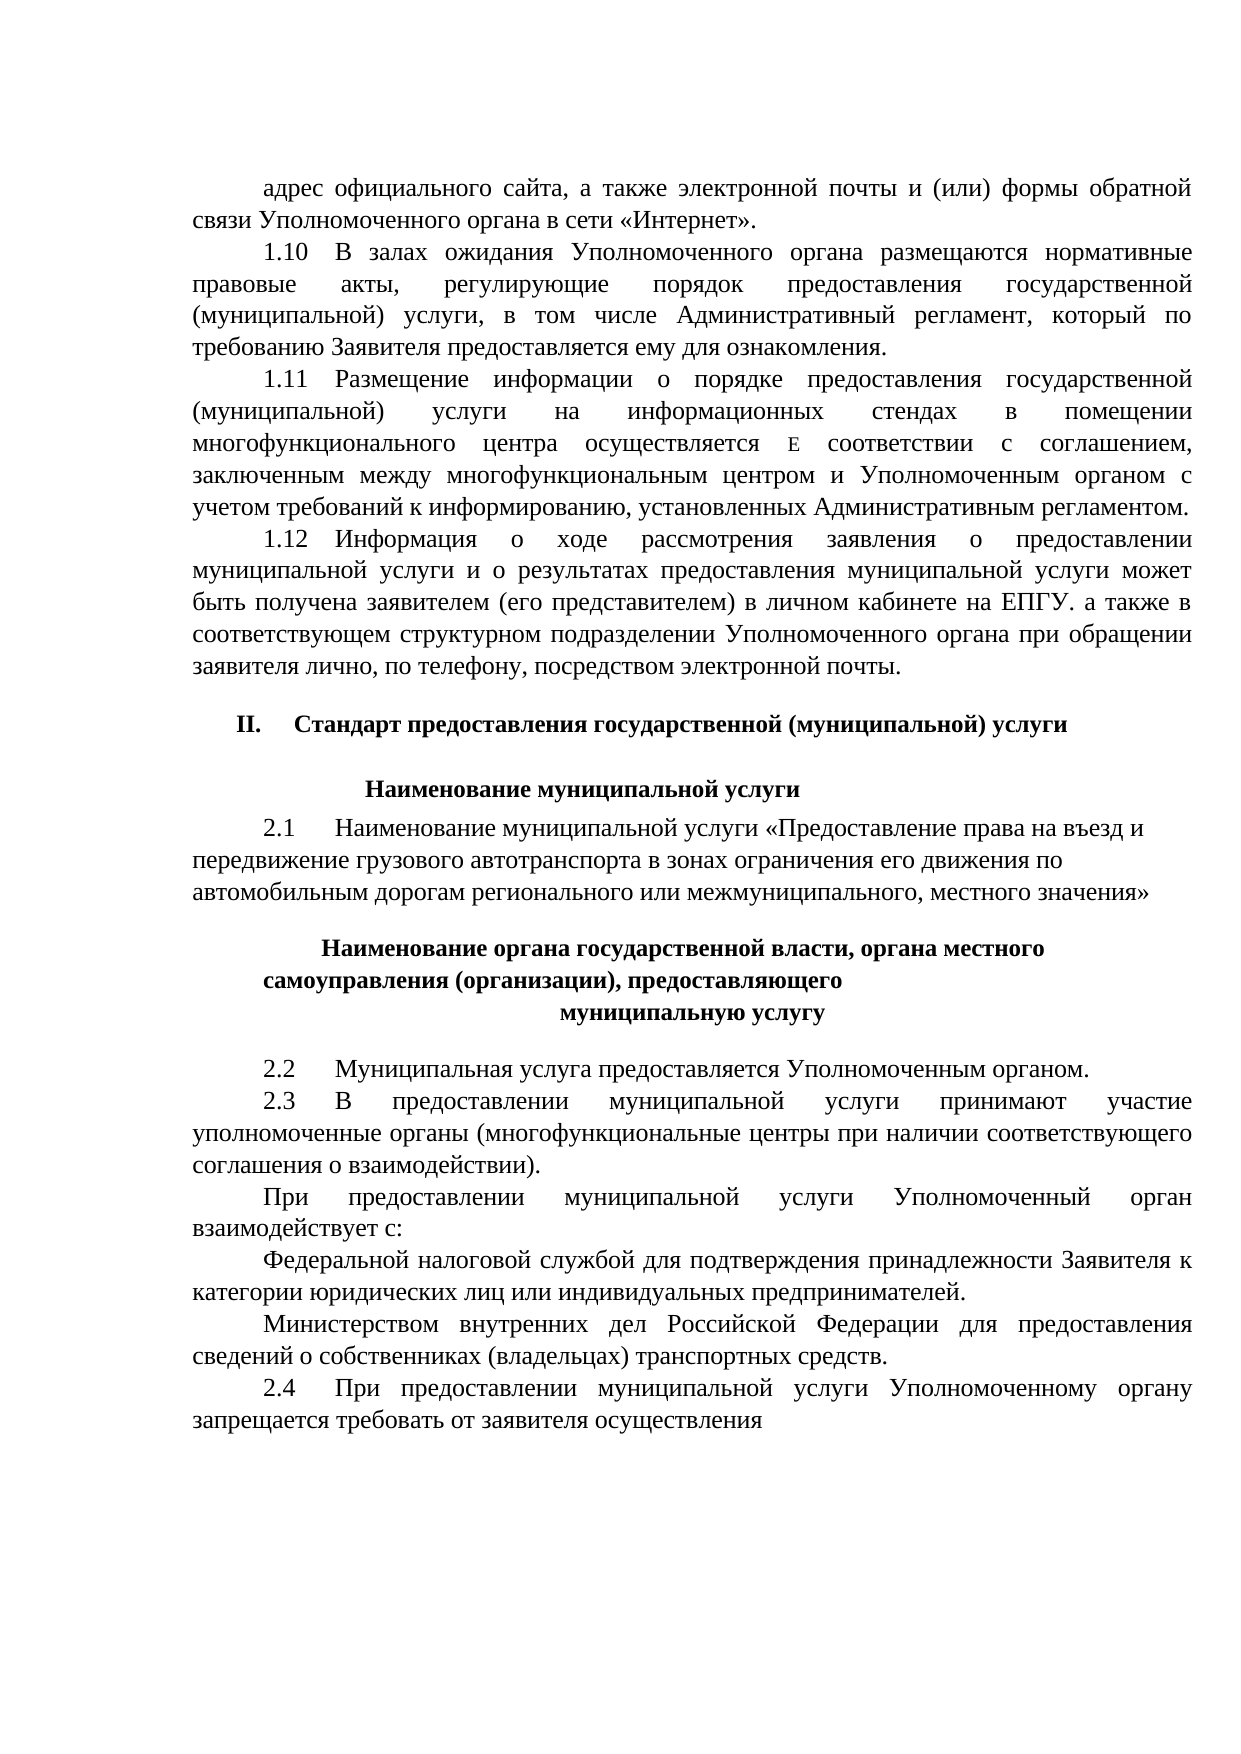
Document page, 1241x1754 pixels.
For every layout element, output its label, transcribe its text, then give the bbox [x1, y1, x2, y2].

list Размещение информации о порядке предоставления государственной (муниципальной) услуги на информационных стендах в помещении многофункционального центра осуществляется е соответствии с соглашением, заключенным между многофункциональным центром и Уполномоченным органом с учетом требований к информированию, установленных Административным регламентом. [192, 362, 1193, 522]
list Информация о ходе рассмотрения заявления о предоставлении муниципальной услуги и о результатах предоставления муниципальной услуги может быть получена заявителем (его представителем) в личном кабинете на ЕПГУ. а также в соответствующем структурном подразделении Уполномоченного органа при обращении заявителя лично, по телефону, посредством электронной почты. [192, 522, 1193, 681]
text муниципальную услугу [190, 995, 1195, 1027]
text адрес официального сайта, а также электронной почты и (или) формы обратной связи Уполномоченного органа в сети «Интернет». [192, 171, 1193, 235]
list Муниципальная услуга предоставляется Уполномоченным органом. [192, 1052, 1193, 1084]
text Наименование органа государственной власти, органа местного [321, 931, 1195, 963]
list Стандарт предоставления государственной (муниципальной) услуги Наименование муниципальной услуги [236, 681, 1164, 811]
text Министерством внутренних дел Российской Федерации для предоставления сведений о собственниках (владельцах) транспортных средств. [192, 1307, 1193, 1371]
list Наименование муниципальной услуги «Предоставление права на въезд и передвижение грузового автотранспорта в зонах ограничения его движения по автомобильным дорогам регионального или межмуниципального, местного значения» [192, 811, 1193, 906]
list В залах ожидания Уполномоченного органа размещаются нормативные правовые акты, регулирующие порядок предоставления государственной (муниципальной) услуги, в том числе Административный регламент, который по требованию Заявителя предоставляется ему для ознакомления. [192, 235, 1193, 362]
list При предоставлении муниципальной услуги Уполномоченному органу запрещается требовать от заявителя осуществления [192, 1371, 1193, 1434]
text При предоставлении муниципальной услуги Уполномоченный орган взаимодействует с: [192, 1179, 1193, 1243]
text самоуправления (организации), предоставляющего [192, 963, 1195, 995]
list В предоставлении муниципальной услуги принимают участие уполномоченные органы (многофункциональные центры при наличии соответствующего соглашения о взаимодействии). [192, 1084, 1193, 1179]
text Федеральной налоговой службой для подтверждения принадлежности Заявителя к категории юридических лиц или индивидуальных предпринимателей. [192, 1243, 1193, 1307]
